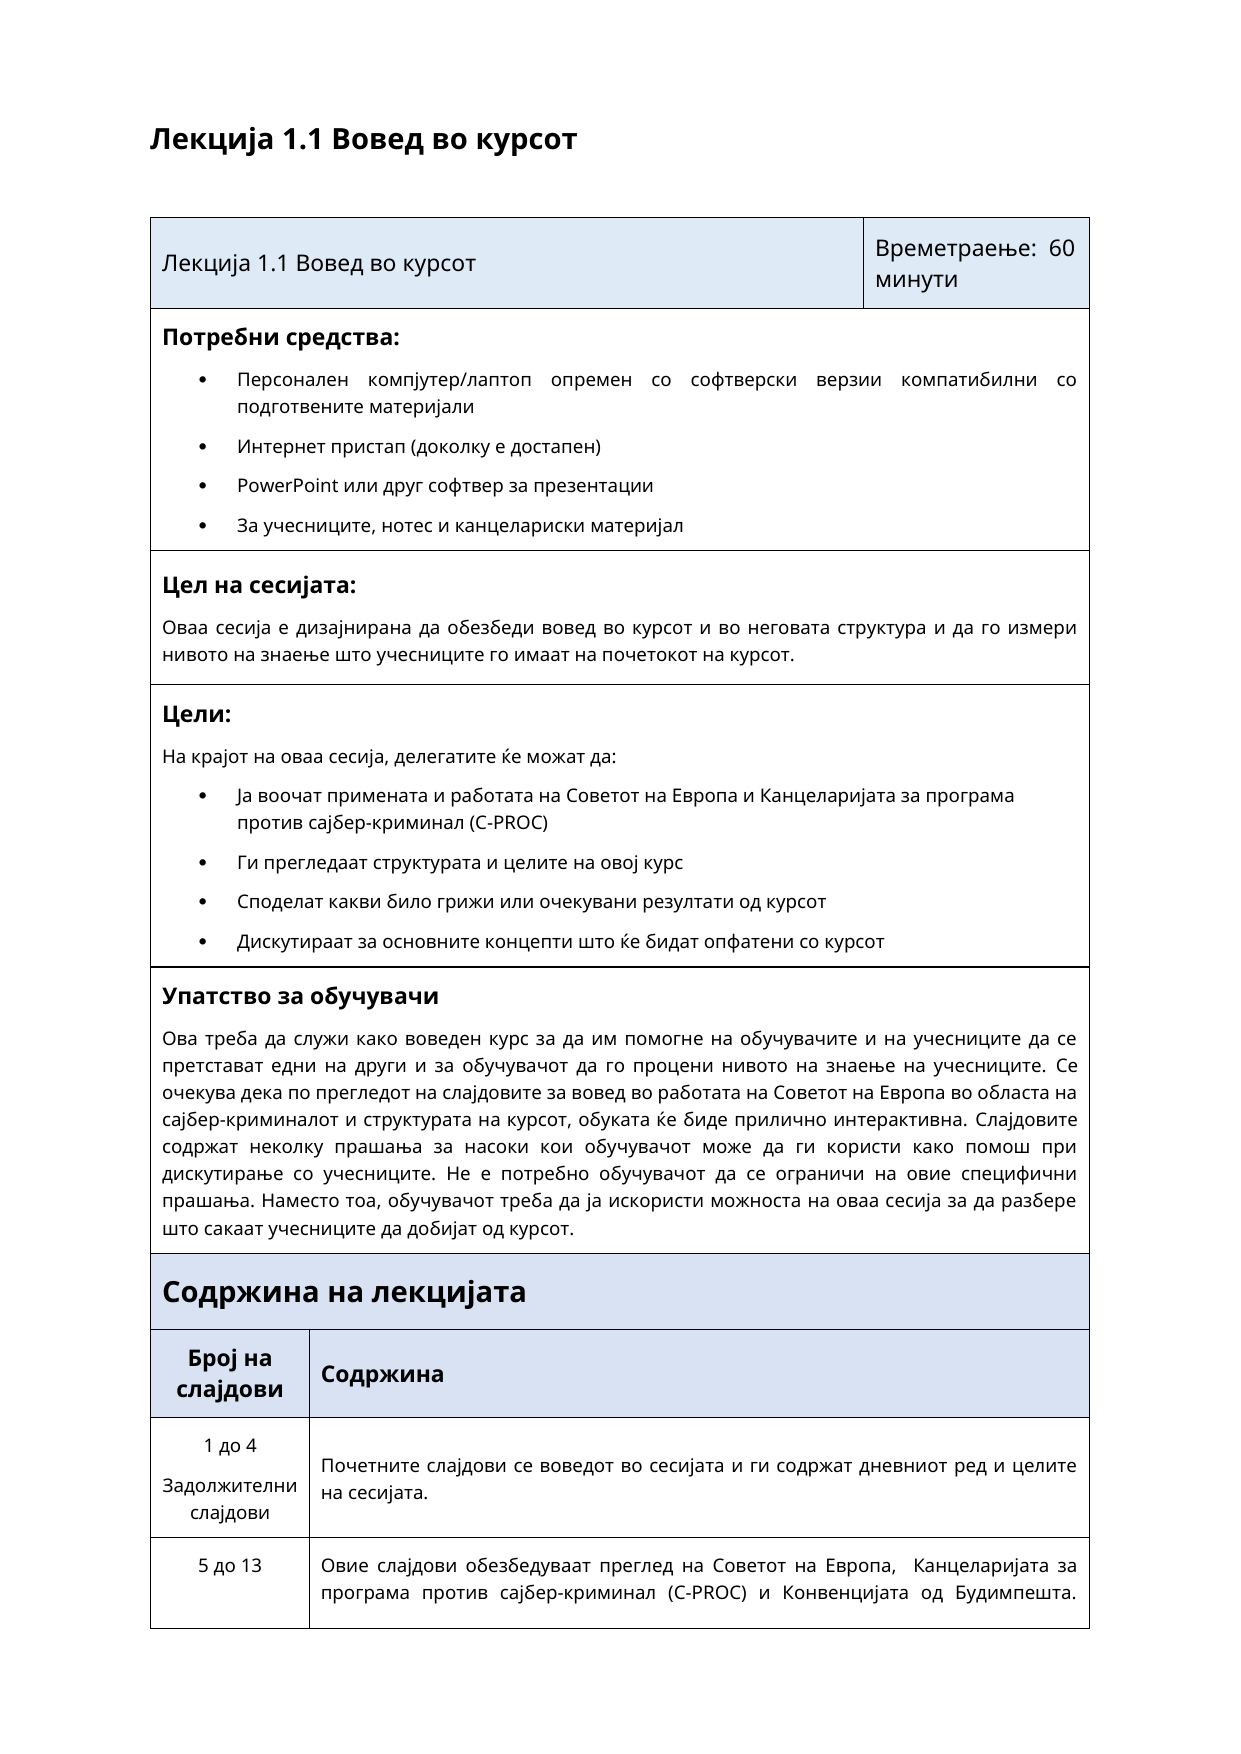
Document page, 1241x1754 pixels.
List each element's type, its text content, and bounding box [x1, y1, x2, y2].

table_header Времетраење: 60 минути [864, 218, 1089, 308]
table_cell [310, 1538, 1089, 1628]
table_cell Почетните слајдови се воведот во сесијата и ги содржат дневниот ред и целите на сесијата. [310, 1418, 1089, 1537]
table_header Лекција 1.1 Вовед во курсот [151, 218, 863, 308]
table_cell 1 до 4 Задолжителни слајдови [151, 1418, 309, 1537]
table_cell Цел на сесијата: Оваа сесија е дизајнирана да обезбеди вовед во курсот и во неговата структура и да го измери нивото на знаење што учесниците го имаат на почетокот на курсот. [151, 551, 1089, 684]
table_cell Содржина [310, 1330, 1089, 1417]
table_cell Број на слајдови [151, 1330, 309, 1417]
table_cell Упатство за обучувачи Ова треба да служи како воведен курс за да им помогне на обучувачите и на учесниците да се претстават едни на други и за обучувачот да го процени нивото на знаење на учесниците. Се очекува дека по прегледот на слајдовите за вовед во работата на Советот на Европа во областа на сајбер-криминалот и структурата на курсот, обуката ќе биде прилично интерактивна. Слајдовите содржат неколку прашања за насоки кои обучувачот може да ги користи како помош при дискутирање со учесниците. Не е потребно обучувачот да се ограничи на овие специфични прашања. Наместо тоа, обучувачот треба да ја искористи можноста на оваа сесија за да разбере што сакаат учесниците да добијат од курсот. [151, 968, 1089, 1253]
text Лекција 1.1 Вовед во курсот [150, 118, 1090, 158]
table_cell Содржина на лекцијата [151, 1254, 1089, 1329]
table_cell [151, 1538, 309, 1628]
table_cell Цели: На крајот на оваа сесија, делегатите ќе можат да: Ја воочат примената и работата на Советот на Европа и Канцеларијата за програма против сајбер-криминал (C-PROC) Ги прегледаат структурата и целите на овој курс Споделат какви било грижи или очекувани резултати од курсот Дискутираат за основните концепти што ќе бидат опфатени со курсот [151, 685, 1089, 966]
table_cell Потребни средства: Персонален компјутер/лаптоп опремен со софтверски верзии компатибилни со подготвените материјали Интернет пристап (доколку е достапен) PowerPoint или друг софтвер за презентации За учесниците, нотес и канцелариски материјал [151, 309, 1089, 550]
